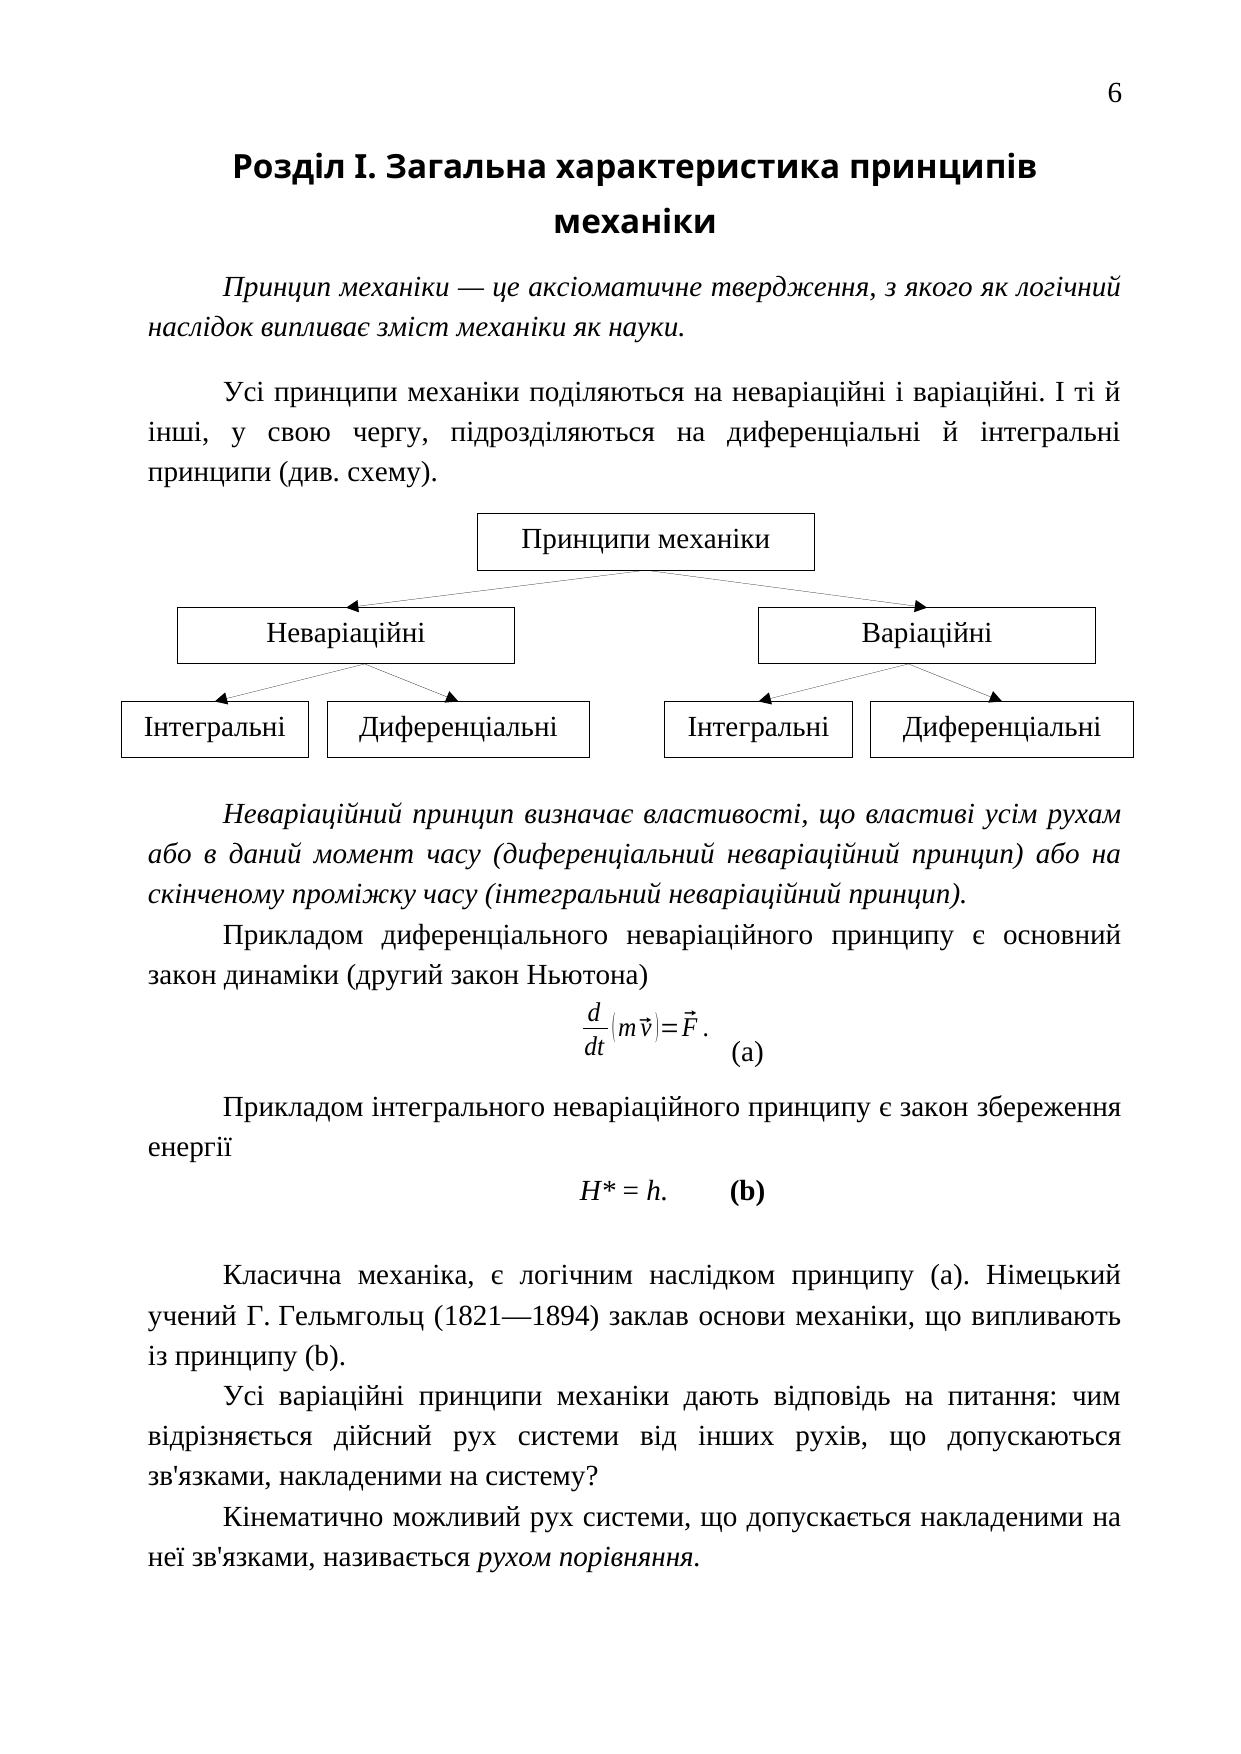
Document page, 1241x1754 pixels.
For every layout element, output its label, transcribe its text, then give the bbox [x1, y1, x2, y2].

text Усі варіаційні принципи механіки дають відповідь на питання: чим відрізняється дійсний рух системи від інших рухів, що допускаються зв'язками, накладеними на систему? [148, 1378, 1122, 1492]
text Класична механіка, є логічним наслідком принципу (а). Німецький учений Г. Гельмгольц (1821—1894) заклав основи механіки, що випливають із принципу (b). [148, 1257, 1122, 1371]
text Кінематично можливий рух системи, що допускається накладеними на неї зв'язками, називається рухом порівняння. [148, 1499, 1122, 1572]
text Усі принципи механіки поділяються на неваріаційні і варіаційні. І ті й інші, у свою чергу, підрозділяються на диференціальні й інтегральні принципи (див. схему). [148, 374, 1122, 488]
text Принцип механіки — це аксіоматичне твердження, з якого як логічний наслідок випливає зміст механіки як науки. [148, 269, 1122, 342]
text Прикладом диференціального неваріаційного принципу є основний закон динаміки (другий закон Ньютона) [148, 917, 1122, 991]
text Н* = h. (b) [148, 1173, 1122, 1207]
subtitle Розділ І. Загальна характеристика принципів механіки [148, 143, 1122, 243]
text Неваріаційний принцип визначає властивості, що властиві усім рухам або в даний момент часу (диференціальний неваріаційний принцип) або на скінченому проміжку часу (інтегральний неваріаційний принцип). [148, 520, 1122, 910]
text (а) [148, 997, 1122, 1068]
text Прикладом інтегрального неваріаційного принципу є закон збереження енергії [148, 1089, 1122, 1163]
